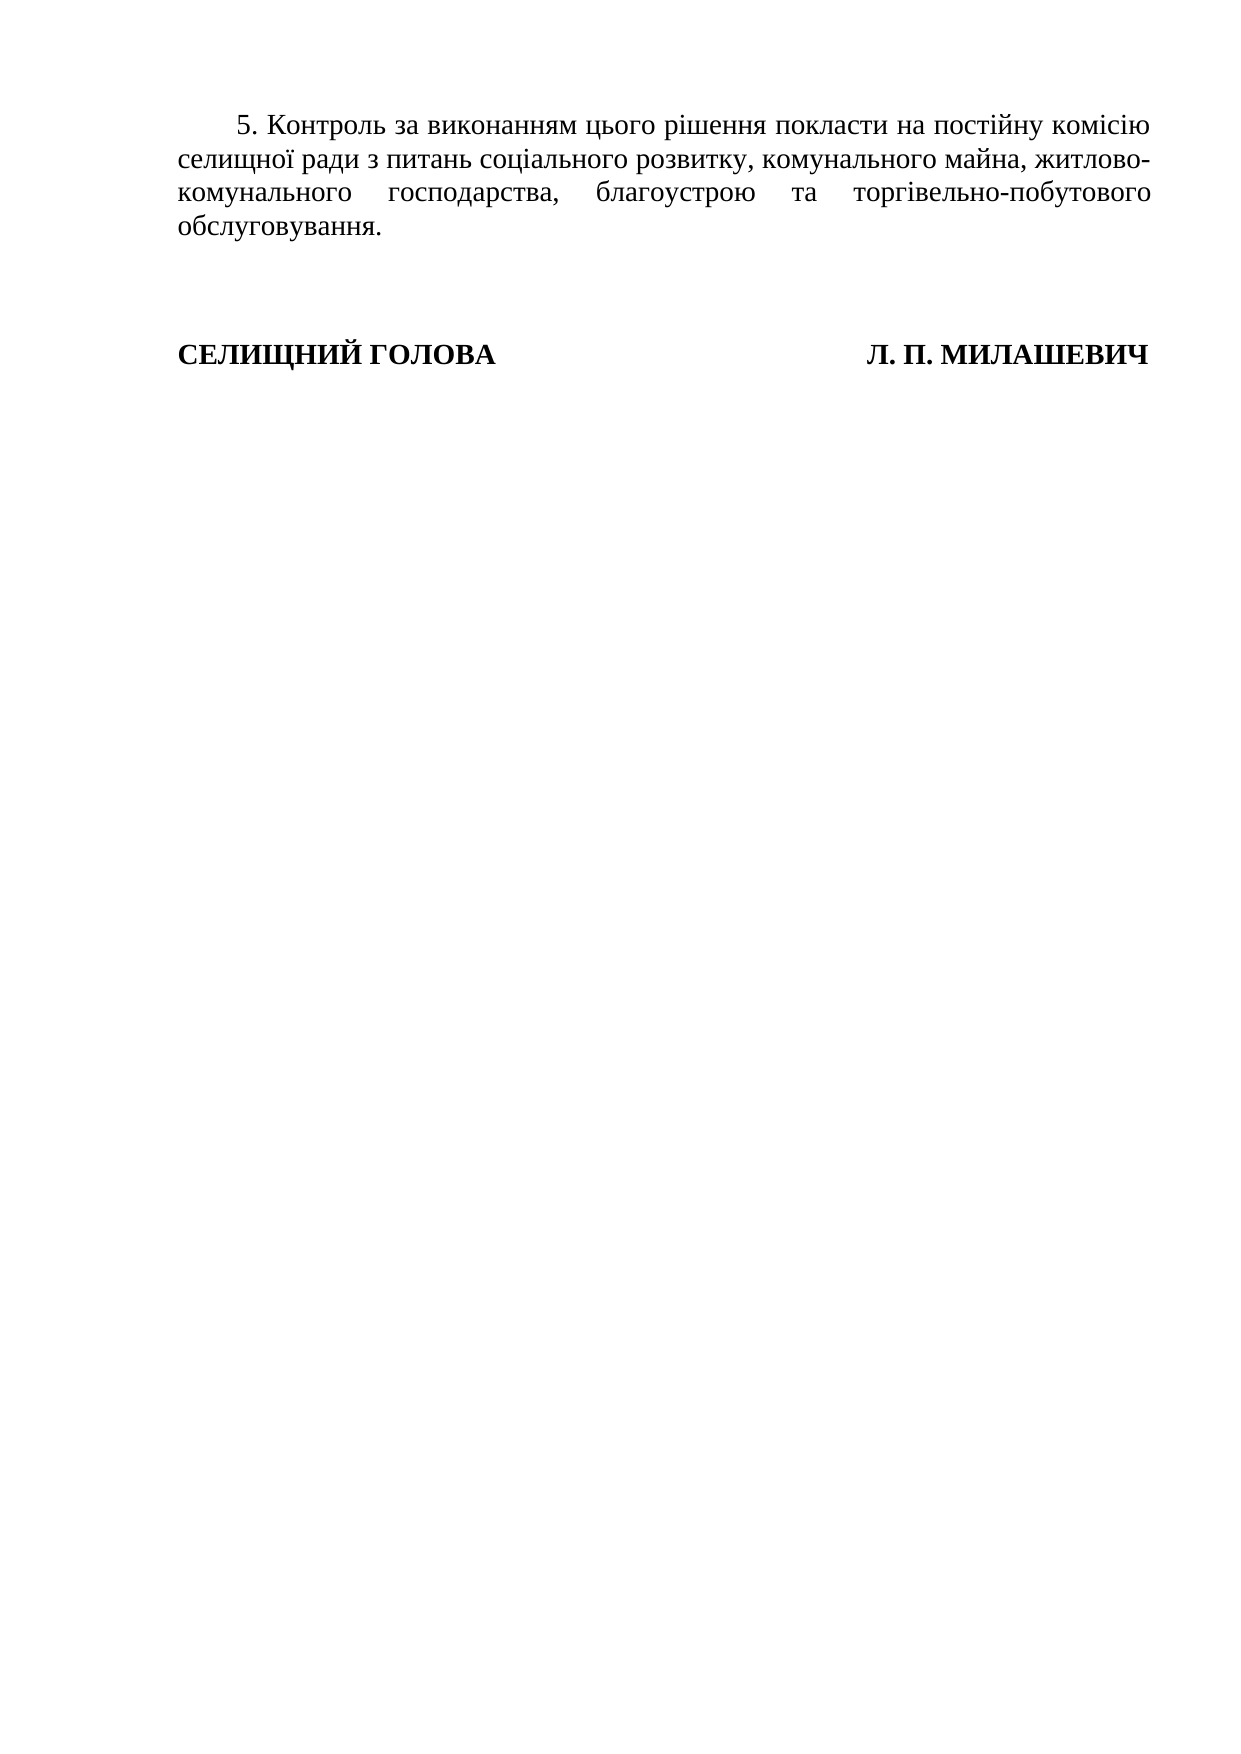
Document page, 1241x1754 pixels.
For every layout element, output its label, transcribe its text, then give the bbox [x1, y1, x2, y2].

text СЕЛИЩНИЙ ГОЛОВА Л. П. МИЛАШЕВИЧ [177, 337, 1152, 371]
text 5. Контроль за виконанням цього рішення покласти на постійну комісію селищної ради з питань соціального розвитку, комунального майна, житлово-комунального господарства, благоустрою та торгівельно-побутового обслуговування. [177, 107, 1152, 242]
